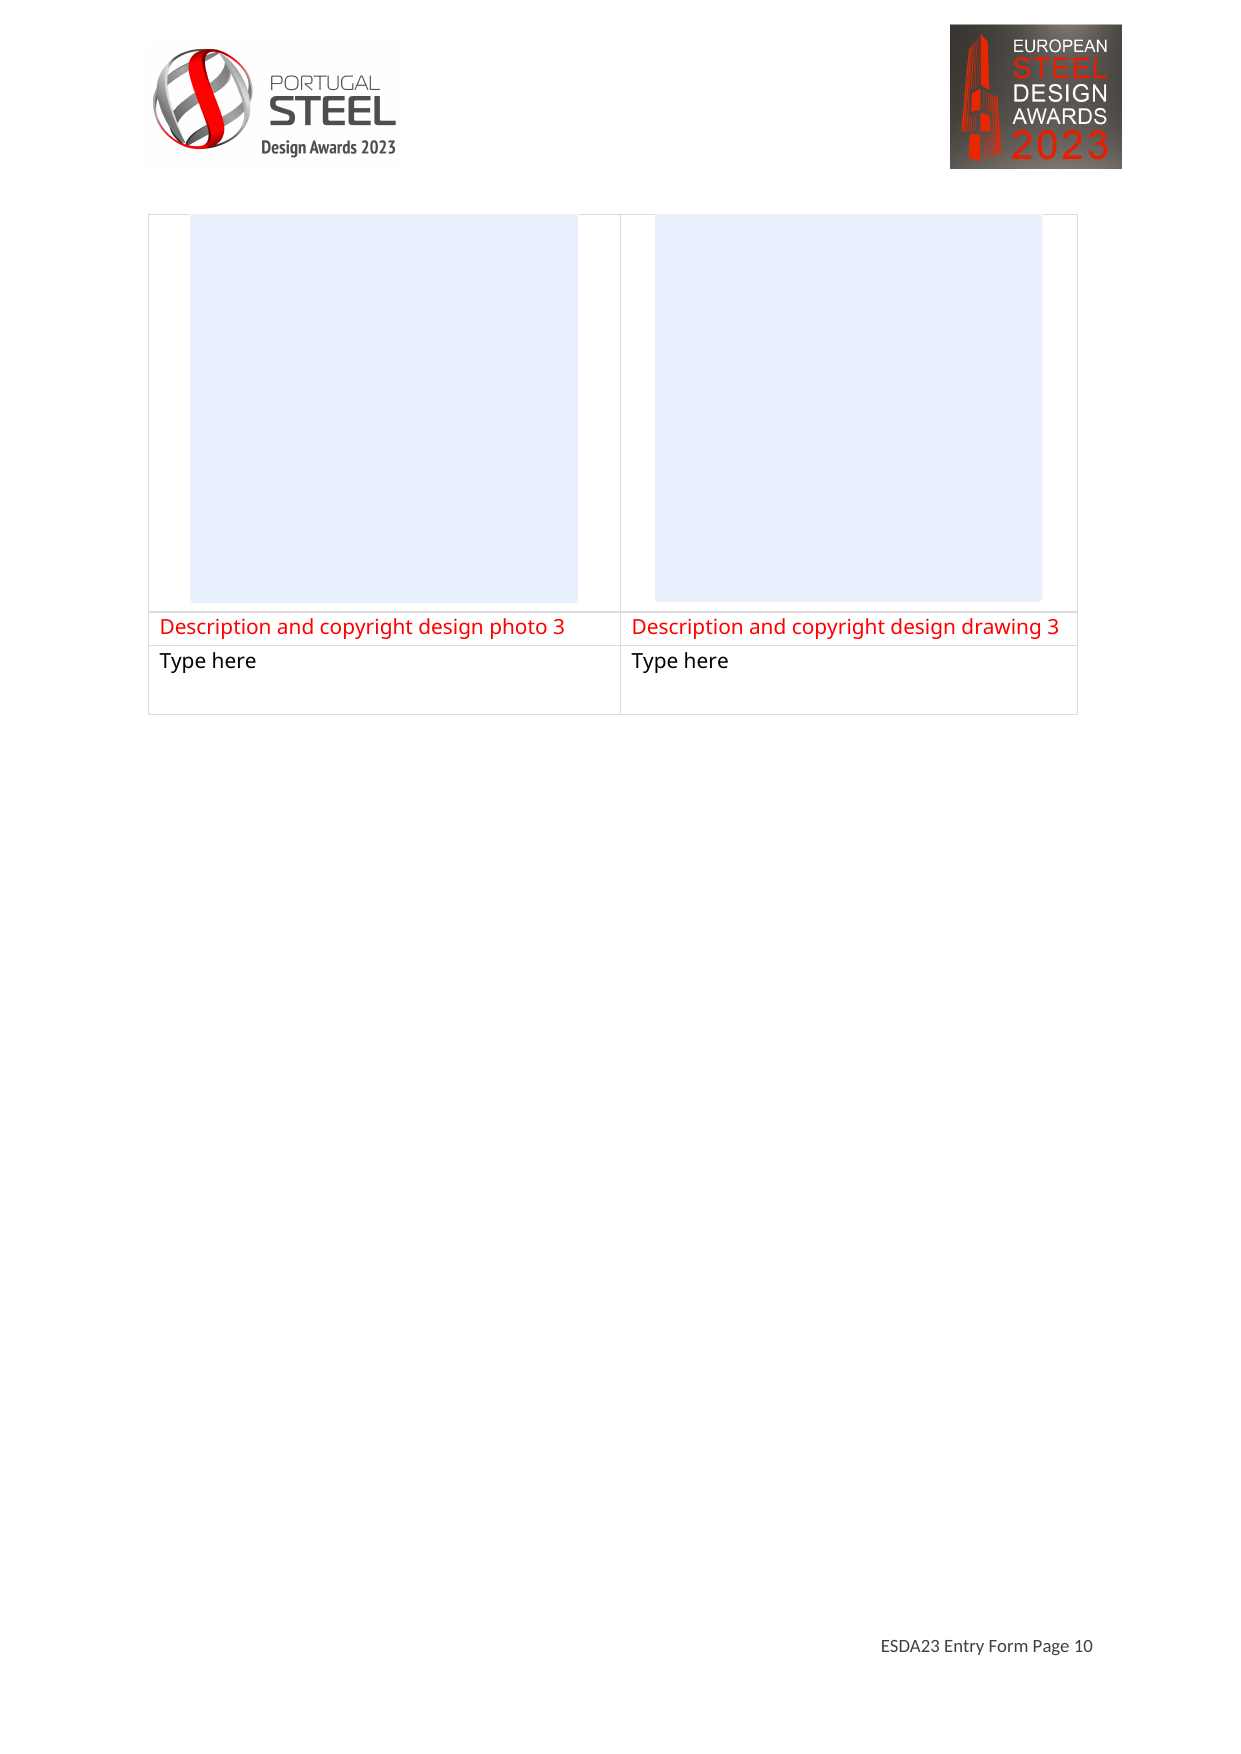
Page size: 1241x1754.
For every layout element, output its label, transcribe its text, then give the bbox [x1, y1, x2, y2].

table_cell Description and copyright design drawing 3 [621, 613, 1077, 645]
table_cell Type here [149, 646, 620, 713]
table_cell [149, 215, 620, 611]
picture [146, 41, 400, 168]
picture [190, 214, 579, 603]
table_cell Description and copyright design photo 3 [149, 613, 620, 645]
table_cell [621, 215, 1077, 611]
table_cell Type here [621, 646, 1077, 713]
picture [655, 214, 1043, 602]
picture [950, 24, 1122, 169]
